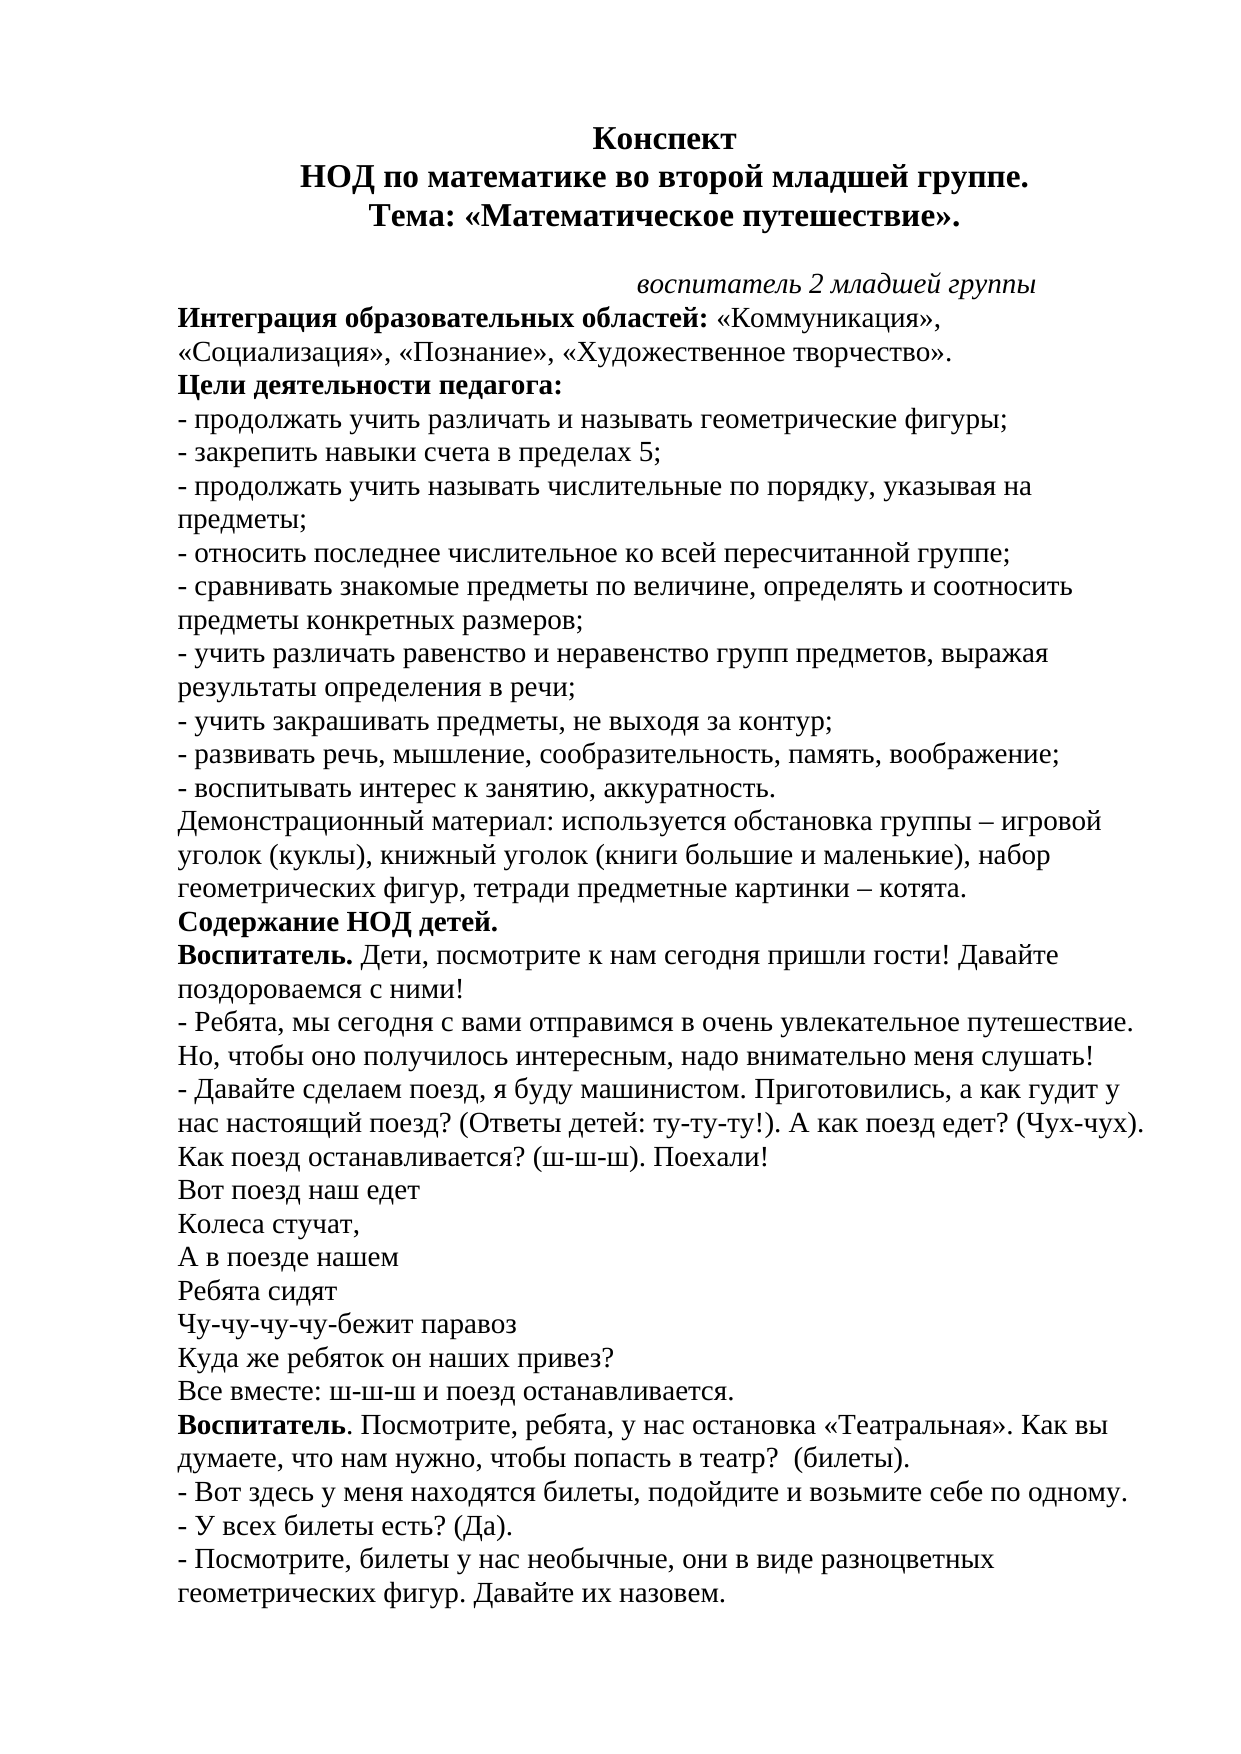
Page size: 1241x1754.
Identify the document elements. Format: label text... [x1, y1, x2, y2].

text Колеса стучат, [177, 1206, 1152, 1239]
text Конспект [177, 118, 1152, 156]
text Воспитатель. Посмотрите, ребята, у нас остановка «Театральная». Как вы думаете, что нам нужно, чтобы попасть в театр? (билеты). [177, 1407, 1152, 1474]
text А в поезде нашем [177, 1239, 1152, 1273]
text - Вот здесь у меня находятся билеты, подойдите и возьмите себе по одному. [177, 1474, 1152, 1508]
text Демонстрационный материал: используется обстановка группы – игровой уголок (куклы), книжный уголок (книги большие и маленькие), набор геометрических фигур, тетради предметные картинки – котята. [177, 803, 1152, 904]
text Все вместе: ш-ш-ш и поезд останавливается. [177, 1373, 1152, 1407]
text - развивать речь, мышление, сообразительность, память, воображение; [177, 736, 1152, 770]
text - воспитывать интерес к занятию, аккуратность. [177, 770, 1152, 803]
text воспитатель 2 младшей группы [177, 267, 1152, 300]
text Воспитатель. Дети, посмотрите к нам сегодня пришли гости! Давайте поздороваемся с ними! [177, 937, 1152, 1004]
text - продолжать учить различать и называть геометрические фигуры; [177, 401, 1152, 434]
text Содержание НОД детей. [177, 904, 1152, 937]
text - относить последнее числительное ко всей пересчитанной группе; [177, 535, 1152, 568]
text - продолжать учить называть числительные по порядку, указывая на предметы; [177, 468, 1152, 535]
text Тема: «Математическое путешествие». [177, 195, 1152, 233]
text Ребята сидят [177, 1273, 1152, 1306]
text Вот поезд наш едет [177, 1172, 1152, 1206]
text - У всех билеты есть? (Да). [177, 1508, 1152, 1541]
text НОД по математике во второй младшей группе. [177, 156, 1152, 195]
text Цели деятельности педагога: [177, 367, 1152, 401]
text Чу-чу-чу-чу-бежит паравоз [177, 1306, 1152, 1340]
text - учить закрашивать предметы, не выходя за контур; [177, 703, 1152, 736]
text - учить различать равенство и неравенство групп предметов, выражая результаты определения в речи; [177, 636, 1152, 703]
text - Давайте сделаем поезд, я буду машинистом. Приготовились, а как гудит у нас настоящий поезд? (Ответы детей: ту-ту-ту!). А как поезд едет? (Чух-чух). Как поезд останавливается? (ш-ш-ш). Поехали! [177, 1072, 1152, 1172]
text - сравнивать знакомые предметы по величине, определять и соотносить предметы конкретных размеров; [177, 568, 1152, 636]
text - закрепить навыки счета в пределах 5; [177, 434, 1152, 468]
text - Посмотрите, билеты у нас необычные, они в виде разноцветных геометрических фигур. Давайте их назовем. [177, 1541, 1152, 1608]
text Куда же ребяток он наших привез? [177, 1340, 1152, 1373]
text - Ребята, мы сегодня с вами отправимся в очень увлекательное путешествие. Но, чтобы оно получилось интересным, надо внимательно меня слушать! [177, 1004, 1152, 1072]
text Интеграция образовательных областей: «Коммуникация», «Социализация», «Познание», «Художественное творчество». [177, 300, 1152, 367]
